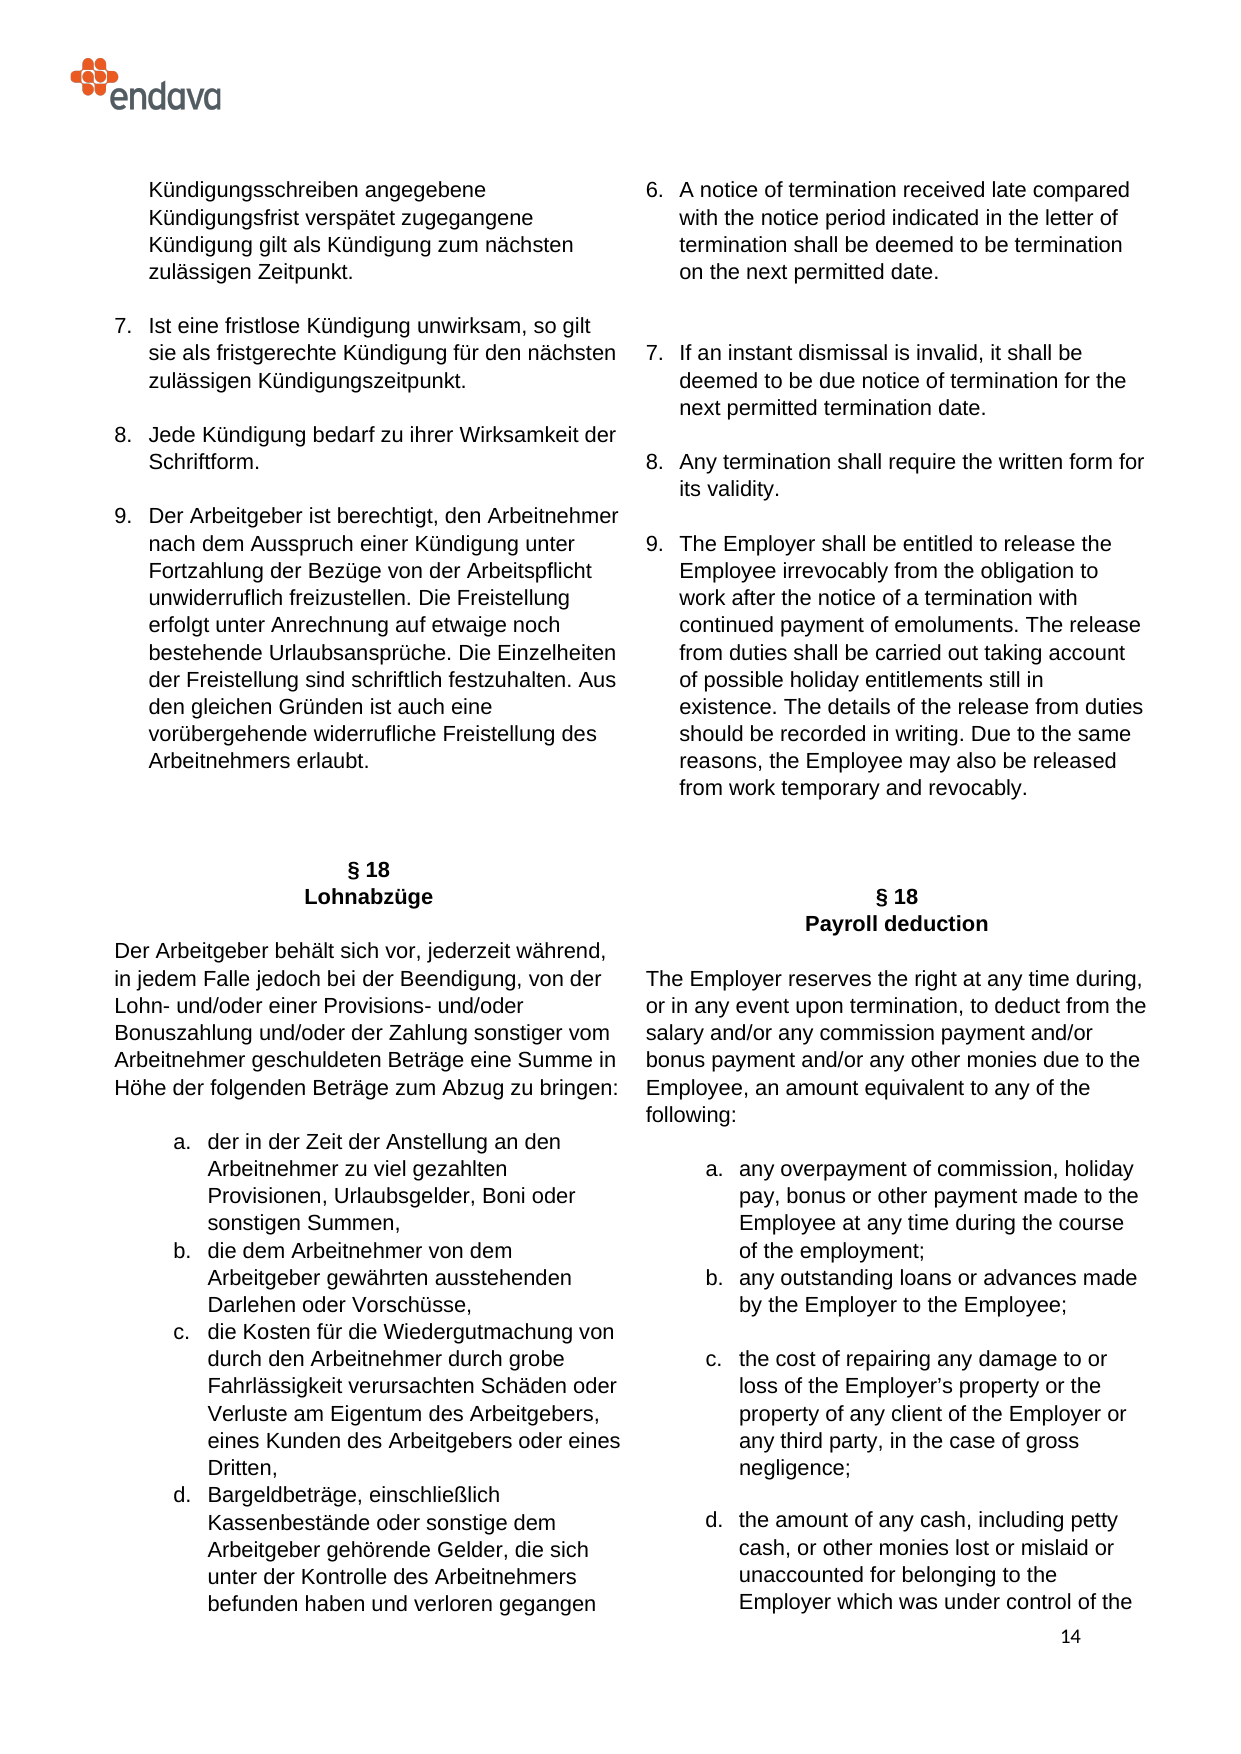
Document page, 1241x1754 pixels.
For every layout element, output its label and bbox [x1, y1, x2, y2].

table_header [103, 177, 634, 1616]
picture [70, 58, 221, 110]
table_header [634, 177, 1159, 1616]
